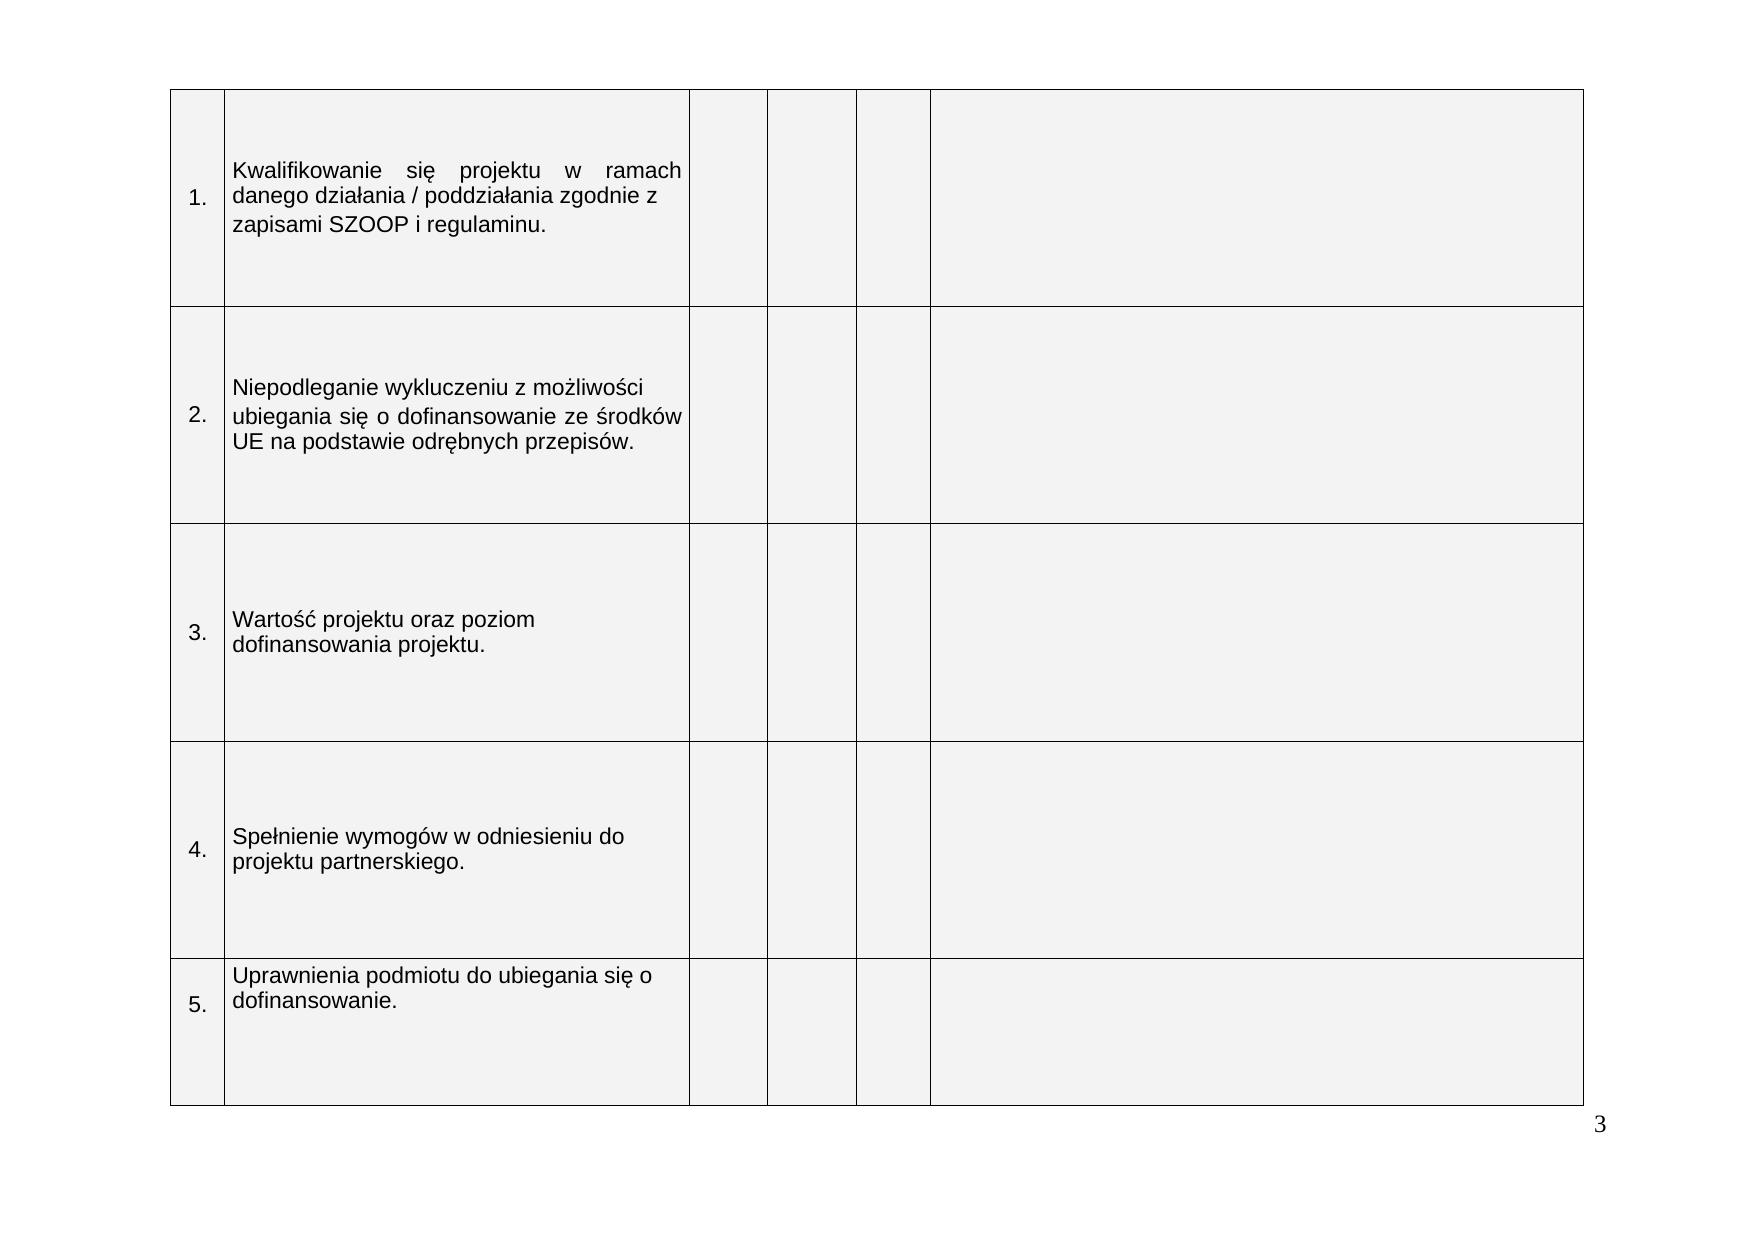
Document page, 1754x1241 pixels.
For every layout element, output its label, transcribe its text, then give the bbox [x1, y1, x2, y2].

table_cell [857, 90, 930, 306]
table_cell [768, 307, 856, 523]
table_cell 3. [171, 524, 224, 741]
table_cell [768, 90, 856, 306]
table_cell 4. [171, 742, 224, 958]
table_cell [931, 524, 1583, 741]
table_cell 5. [171, 959, 224, 1105]
table_cell [857, 307, 930, 523]
table_cell [690, 742, 767, 958]
table_cell Kwalifikowanie się projektu w ramach danego działania / poddziałania zgodnie z zapisami SZOOP i regulaminu. [225, 90, 689, 306]
table_cell [690, 959, 767, 1105]
table_cell [931, 742, 1583, 958]
table_cell [857, 742, 930, 958]
table_cell [768, 959, 856, 1105]
table_cell [768, 742, 856, 958]
table_cell [690, 524, 767, 741]
table_cell [857, 959, 930, 1105]
table_cell Wartość projektu oraz poziom dofinansowania projektu. [225, 524, 689, 741]
table_cell [690, 307, 767, 523]
table_cell 2. [171, 307, 224, 523]
table_cell Spełnienie wymogów w odniesieniu do projektu partnerskiego. [225, 742, 689, 958]
table_cell [931, 90, 1583, 306]
table_cell [768, 524, 856, 741]
table_cell [857, 524, 930, 741]
table_cell [931, 959, 1583, 1105]
table_cell [931, 307, 1583, 523]
table_cell [690, 90, 767, 306]
table_cell Niepodleganie wykluczeniu z możliwości ubiegania się o dofinansowanie ze środków UE na podstawie odrębnych przepisów. [225, 307, 689, 523]
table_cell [225, 959, 689, 1105]
table_cell 1. [171, 90, 224, 306]
